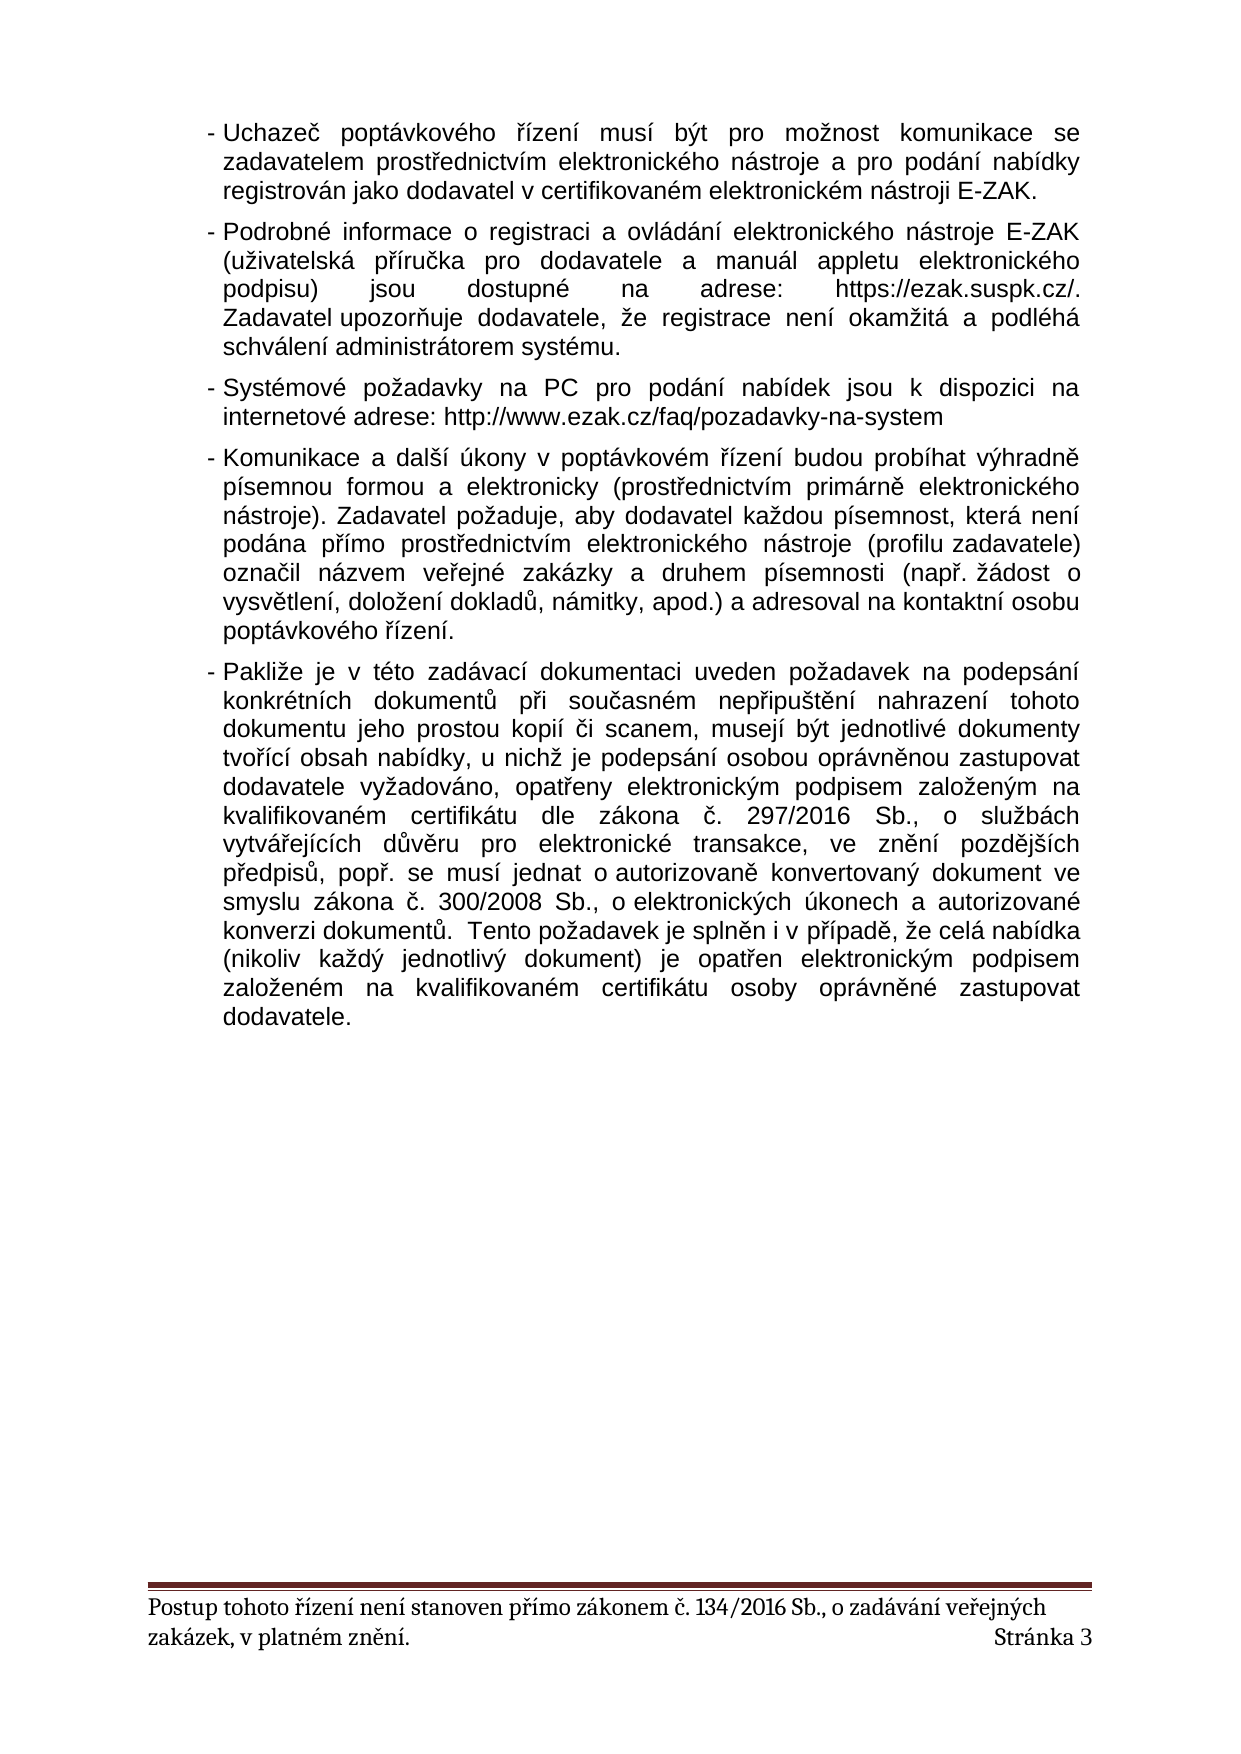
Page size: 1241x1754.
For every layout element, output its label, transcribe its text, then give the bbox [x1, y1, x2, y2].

list Komunikace a další úkony v poptávkovém řízení budou probíhat výhradně písemnou formou a elektronicky (prostřednictvím primárně elektronického nástroje). Zadavatel požaduje, aby dodavatel každou písemnost, která není podána přímo prostřednictvím elektronického nástroje (profilu zadavatele) označil názvem veřejné zakázky a druhem písemnosti (např. žádost o vysvětlení, doložení dokladů, námitky, apod.) a adresoval na kontaktní osobu poptávkového řízení. [207, 443, 1081, 644]
list Uchazeč poptávkového řízení musí být pro možnost komunikace se zadavatelem prostřednictvím elektronického nástroje a pro podání nabídky registrován jako dodavatel v certifikovaném elektronickém nástroji E-ZAK. [207, 118, 1081, 204]
list Pakliže je v této zadávací dokumentaci uveden požadavek na podepsání konkrétních dokumentů při současném nepřipuštění nahrazení tohoto dokumentu jeho prostou kopií či scanem, musejí být jednotlivé dokumenty tvořící obsah nabídky, u nichž je podepsání osobou oprávněnou zastupovat dodavatele vyžadováno, opatřeny elektronickým podpisem založeným na kvalifikovaném certifikátu dle zákona č. 297/2016 Sb., o službách vytvářejících důvěru pro elektronické transakce, ve znění pozdějších předpisů, popř. se musí jednat o autorizovaně konvertovaný dokument ve smyslu zákona č. 300/2008 Sb., o elektronických úkonech a autorizované konverzi dokumentů. Tento požadavek je splněn i v případě, že celá nabídka (nikoliv každý jednotlivý dokument) je opatřen elektronickým podpisem založeném na kvalifikovaném certifikátu osoby oprávněné zastupovat dodavatele. [207, 657, 1081, 1031]
list Podrobné informace o registraci a ovládání elektronického nástroje E-ZAK (uživatelská příručka pro dodavatele a manuál appletu elektronického podpisu) jsou dostupné na adrese: https://ezak.suspk.cz/. Zadavatel upozorňuje dodavatele, že registrace není okamžitá a podléhá schválení administrátorem systému. [207, 217, 1081, 361]
list Systémové požadavky na PC pro podání nabídek jsou k dispozici na internetové adrese: http://www.ezak.cz/faq/pozadavky-na-system [207, 373, 1081, 431]
